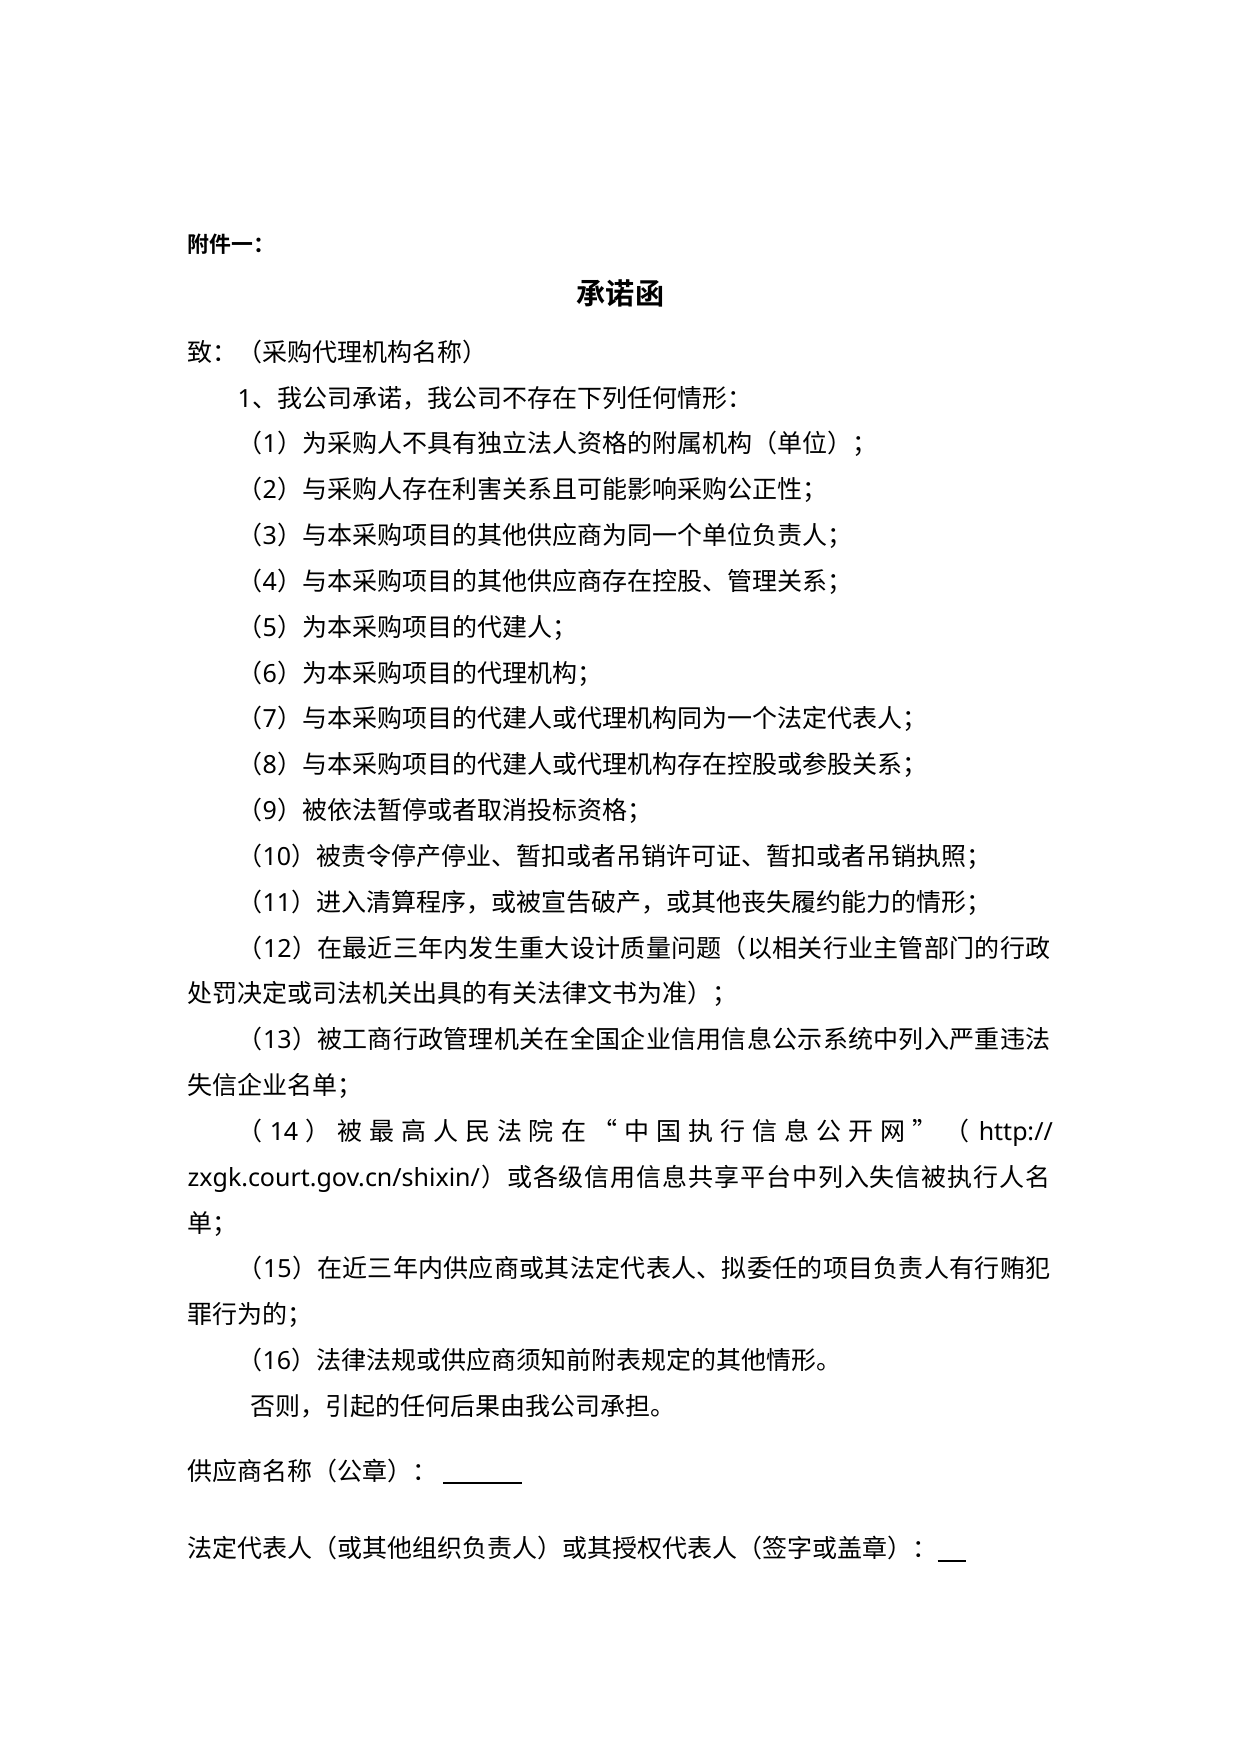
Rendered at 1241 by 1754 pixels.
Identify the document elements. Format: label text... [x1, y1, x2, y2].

text （4）与本采购项目的其他供应商存在控股、管理关系； [187, 554, 1053, 599]
text （13）被工商行政管理机关在全国企业信用信息公示系统中列入严重违法失信企业名单； [187, 1012, 1053, 1104]
text 承诺函 [187, 259, 1053, 324]
text （10）被责令停产停业、暂扣或者吊销许可证、暂扣或者吊销执照； [187, 829, 1053, 874]
text （8）与本采购项目的代建人或代理机构存在控股或参股关系； [187, 737, 1053, 783]
text （5）为本采购项目的代建人； [187, 599, 1053, 645]
text （12）在最近三年内发生重大设计质量问题（以相关行业主管部门的行政处罚决定或司法机关出具的有关法律文书为准）； [187, 920, 1053, 1012]
text 附件一： [187, 227, 1053, 259]
text （2）与采购人存在利害关系且可能影响采购公正性； [187, 462, 1053, 508]
text （6）为本采购项目的代理机构； [187, 645, 1053, 691]
text （7）与本采购项目的代建人或代理机构同为一个法定代表人； [187, 691, 1053, 737]
text （14）被最高人民法院在“中国执行信息公开网”（http://zxgk.court.gov.cn/shixin/）或各级信用信息共享平台中列入失信被执行人名单； [187, 1104, 1053, 1241]
text （9）被依法暂停或者取消投标资格； [187, 783, 1053, 829]
text （3）与本采购项目的其他供应商为同一个单位负责人； [187, 508, 1053, 554]
text （15）在近三年内供应商或其法定代表人、拟委任的项目负责人有行贿犯罪行为的； [187, 1241, 1053, 1333]
text （11）进入清算程序，或被宣告破产，或其他丧失履约能力的情形； [187, 874, 1053, 920]
text 1、我公司承诺，我公司不存在下列任何情形： [187, 370, 1053, 416]
text 否则，引起的任何后果由我公司承担。 [187, 1379, 1053, 1424]
text （1）为采购人不具有独立法人资格的附属机构（单位）； [187, 416, 1053, 462]
text 供应商名称（公章）： [187, 1437, 1053, 1502]
text 法定代表人（或其他组织负责人）或其授权代表人（签字或盖章）： [187, 1514, 1053, 1579]
text 致：（采购代理机构名称） [187, 324, 1053, 370]
text （16）法律法规或供应商须知前附表规定的其他情形。 [187, 1333, 1053, 1379]
